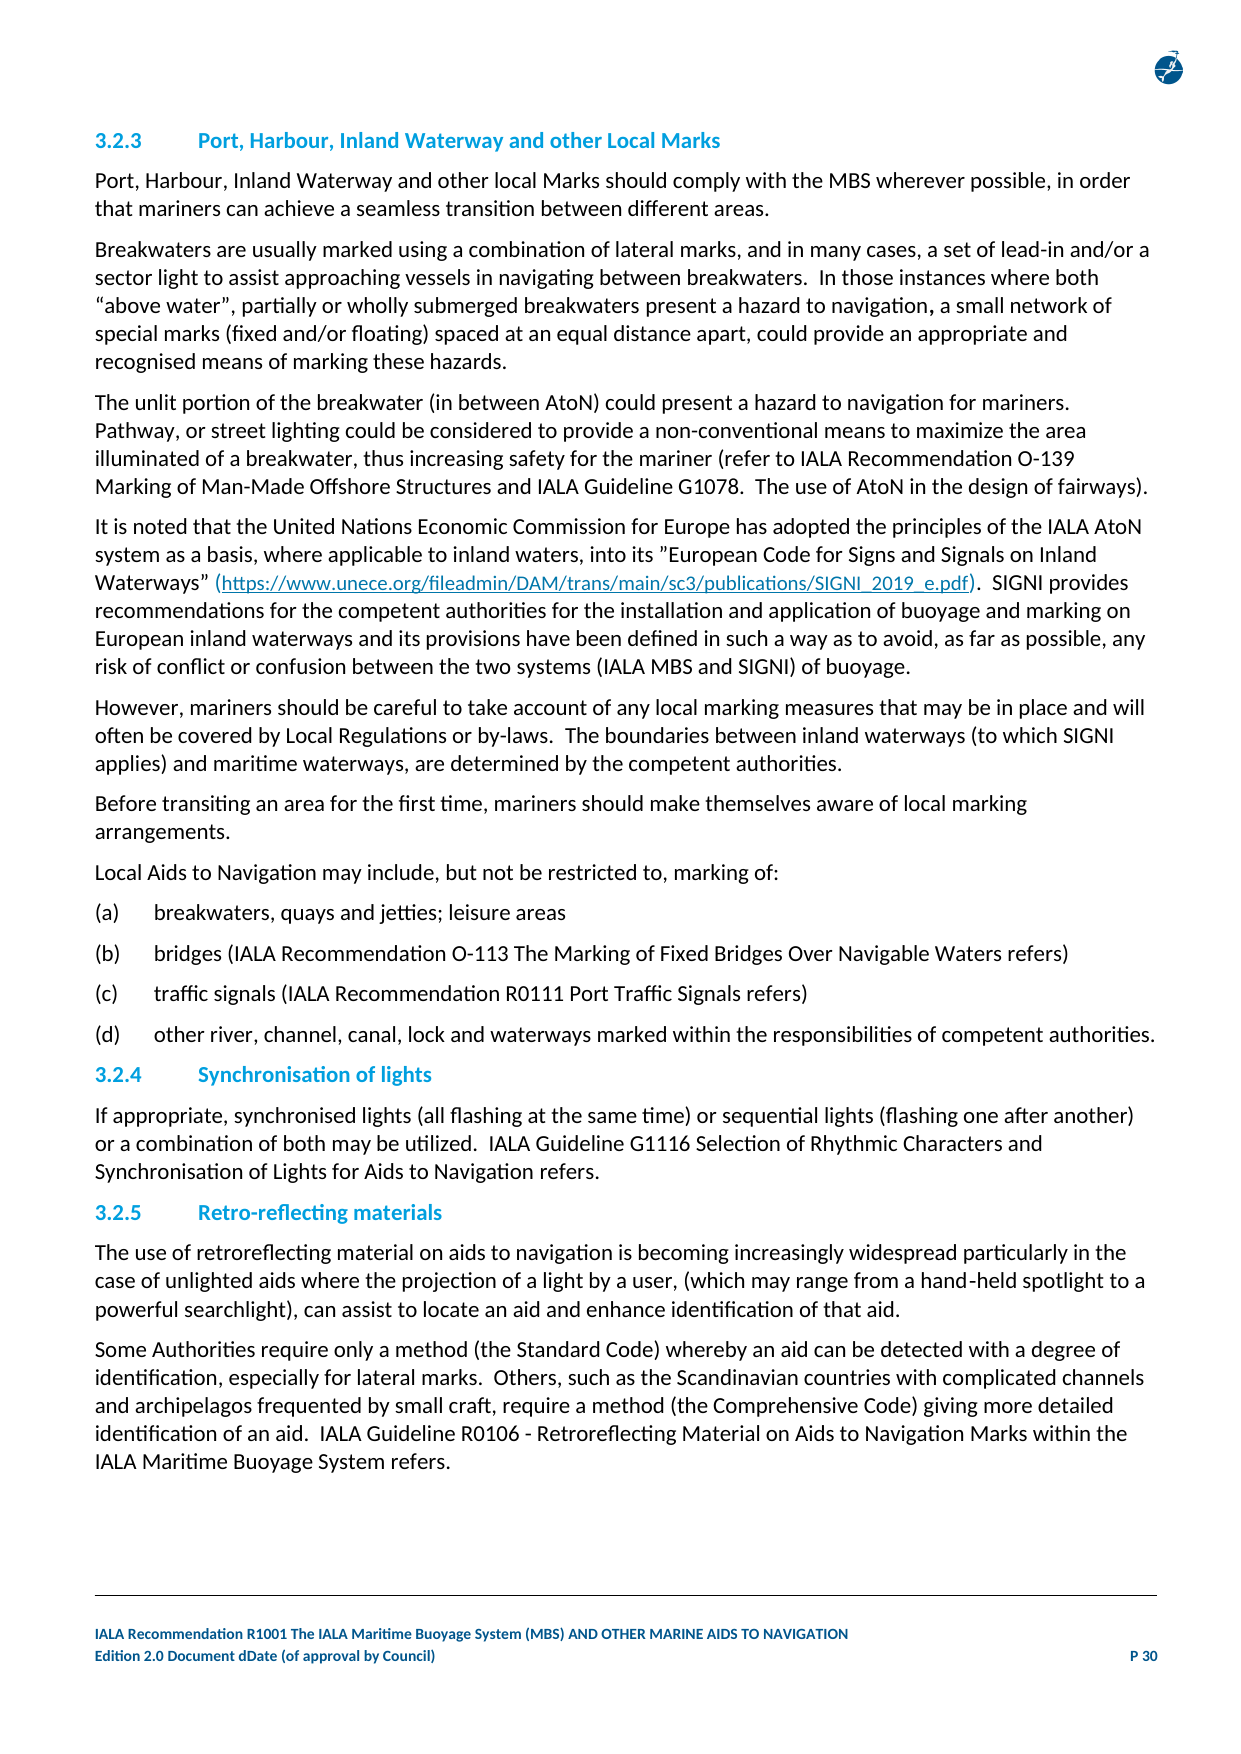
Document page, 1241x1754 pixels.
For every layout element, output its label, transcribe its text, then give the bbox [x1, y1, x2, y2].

list bridges (IALA Recommendation O-113 The Marking of Fixed Bridges Over Navigable Waters refers) [94, 939, 1157, 967]
text Port, Harbour, Inland Waterway and other local Marks should comply with the MBS wherever possible, in order that mariners can achieve a seamless transition between different areas. [94, 167, 1157, 223]
text Local Aids to Navigation may include, but not be restricted to, marking of: [94, 858, 1157, 886]
subtitle Retro-reflecting materials [94, 1198, 1157, 1226]
text If appropriate, synchronised lights (all flashing at the same time) or sequential lights (flashing one after another) or a combination of both may be utilized. IALA Guideline G1116 Selection of Rhythmic Characters and Synchronisation of Lights for Aids to Navigation refers. [94, 1101, 1157, 1185]
subtitle Synchronisation of lights [94, 1061, 1157, 1089]
text Before transiting an area for the first time, mariners should make themselves aware of local marking arrangements. [94, 789, 1157, 846]
text Breakwaters are usually marked using a combination of lateral marks, and in many cases, a set of lead-in and/or a sector light to assist approaching vessels in navigating between breakwaters. In those instances where both “above water”, partially or wholly submerged breakwaters present a hazard to navigation, a small network of special marks (fixed and/or floating) spaced at an equal distance apart, could provide an appropriate and recognised means of marking these hazards. [94, 235, 1157, 375]
text The use of retroreflecting material on aids to navigation is becoming increasingly widespread particularly in the case of unlighted aids where the projection of a light by a user, (which may range from a hand‐held spotlight to a powerful searchlight), can assist to locate an aid and enhance identification of that aid. [94, 1238, 1157, 1323]
text The unlit portion of the breakwater (in between AtoN) could present a hazard to navigation for mariners. Pathway, or street lighting could be considered to provide a non-conventional means to maximize the area illuminated of a breakwater, thus increasing safety for the mariner (refer to IALA Recommendation O-139 Marking of Man-Made Offshore Structures and IALA Guideline G1078. The use of AtoN in the design of fairways). [94, 388, 1157, 500]
text However, mariners should be careful to take account of any local marking measures that may be in place and will often be covered by Local Regulations or by-laws. The boundaries between inland waterways (to which SIGNI applies) and maritime waterways, are determined by the competent authorities. [94, 693, 1157, 777]
subtitle Port, Harbour, Inland Waterway and other Local Marks [94, 126, 1157, 154]
list other river, channel, canal, lock and waterways marked within the responsibilities of competent authorities. [94, 1020, 1157, 1048]
list traffic signals (IALA Recommendation R0111 Port Traffic Signals refers) [94, 979, 1157, 1008]
picture [1123, 0, 1241, 119]
text Some Authorities require only a method (the Standard Code) whereby an aid can be detected with a degree of identification, especially for lateral marks. Others, such as the Scandinavian countries with complicated channels and archipelagos frequented by small craft, require a method (the Comprehensive Code) giving more detailed identification of an aid. IALA Guideline R0106 - Retroreflecting Material on Aids to Navigation Marks within the IALA Maritime Buoyage System refers. [94, 1335, 1157, 1475]
text It is noted that the United Nations Economic Commission for Europe has adopted the principles of the IALA AtoN system as a basis, where applicable to inland waters, into its ”European Code for Signs and Signals on Inland Waterways” (https://www.unece.org/fileadmin/DAM/trans/main/sc3/publications/SIGNI_2019_e.pdf). SIGNI provides recommendations for the competent authorities for the installation and application of buoyage and marking on European inland waterways and its provisions have been defined in such a way as to avoid, as far as possible, any risk of conflict or confusion between the two systems (IALA MBS and SIGNI) of buoyage. [94, 512, 1157, 680]
list breakwaters, quays and jetties; leisure areas [94, 898, 1157, 927]
